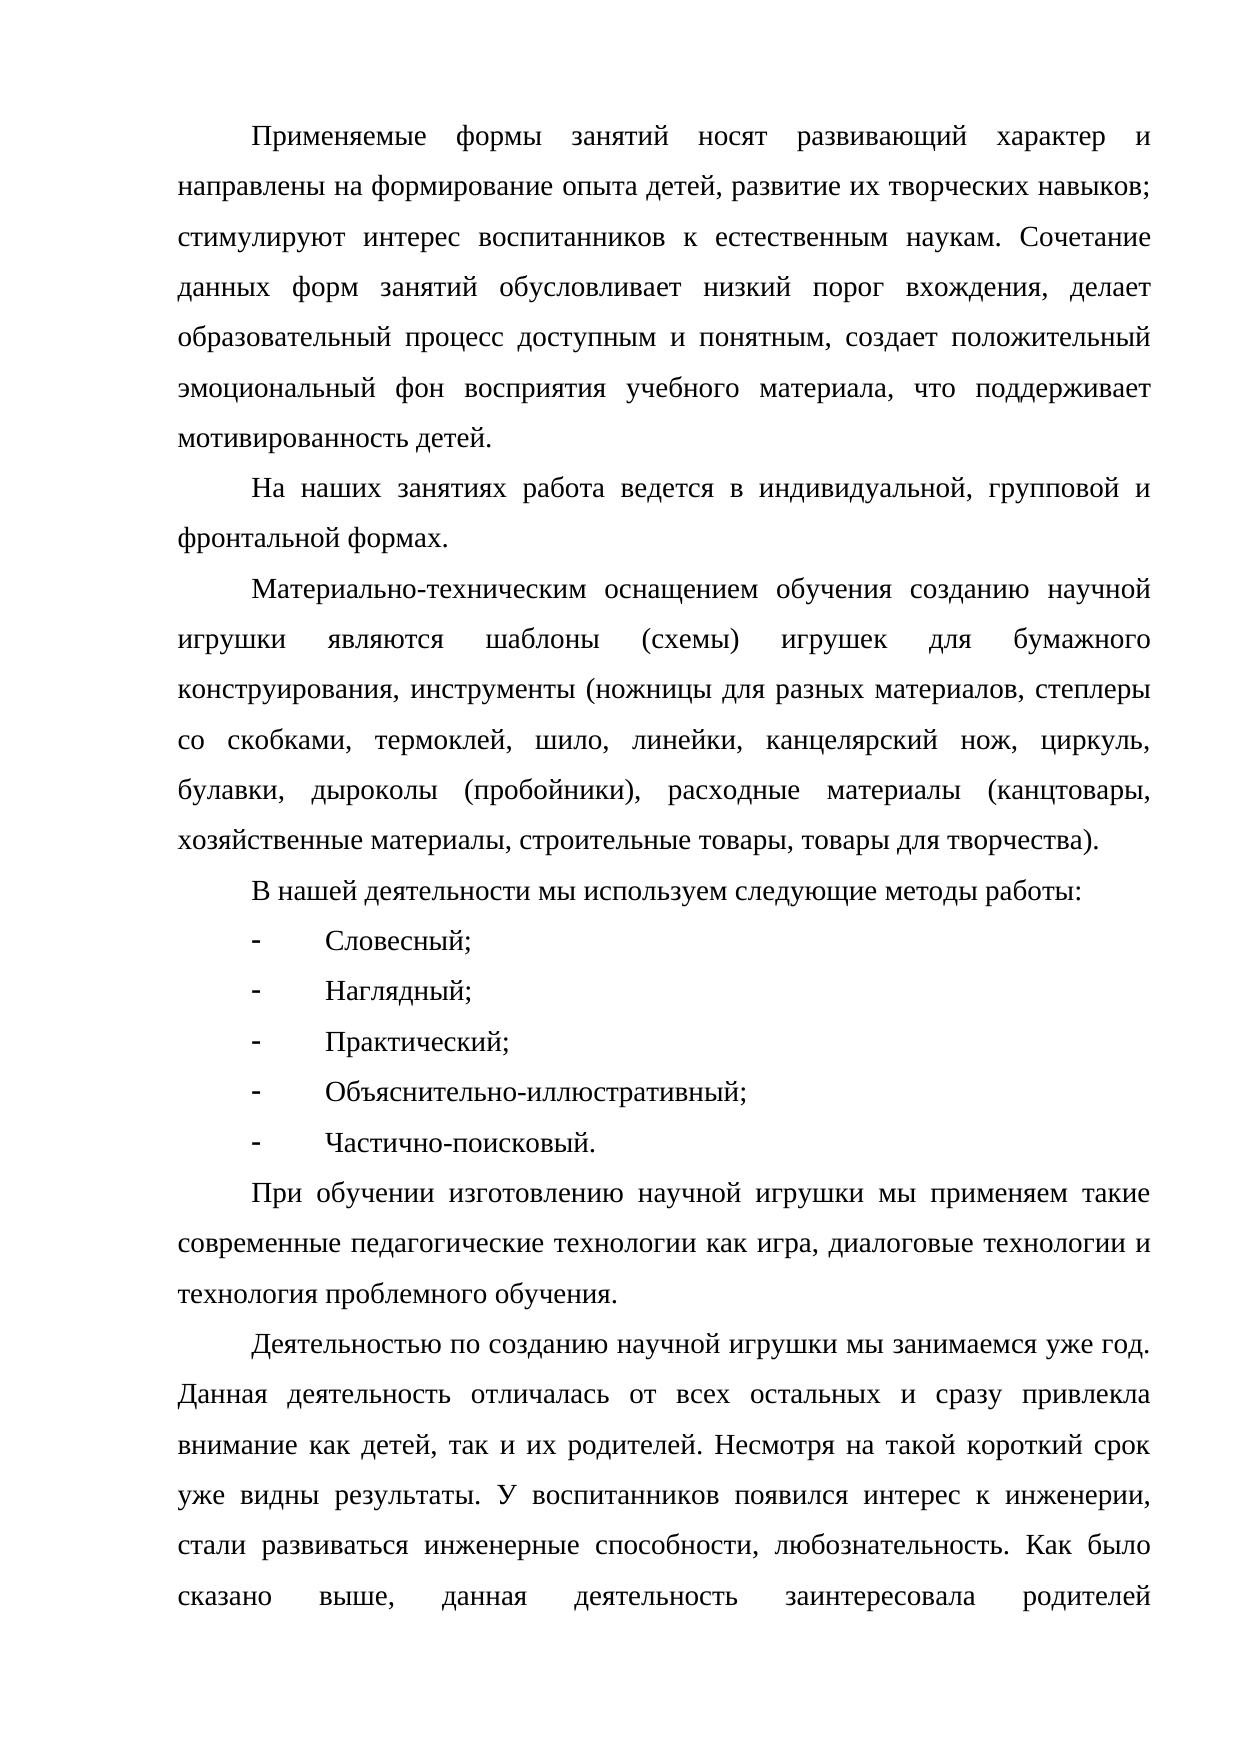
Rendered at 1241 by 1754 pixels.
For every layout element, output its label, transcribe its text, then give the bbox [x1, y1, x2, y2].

list Объяснительно-иллюстративный; [177, 1074, 1152, 1108]
text Материально-техническим оснащением обучения созданию научной игрушки являются шаблоны (схемы) игрушек для бумажного конструирования, инструменты (ножницы для разных материалов, степлеры со скобками, термоклей, шило, линейки, канцелярский нож, циркуль, булавки, дыроколы (пробойники), расходные материалы (канцтовары, хозяйственные материалы, строительные товары, товары для творчества). [177, 571, 1152, 856]
list Практический; [177, 1024, 1152, 1058]
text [177, 1326, 1152, 1611]
text На наших занятиях работа ведется в индивидуальной, групповой и фронтальной формах. [177, 470, 1152, 554]
list Частично-поисковый. [177, 1125, 1152, 1158]
list Словесный; [177, 923, 1152, 957]
list Наглядный; [177, 973, 1152, 1007]
text В нашей деятельности мы используем следующие методы работы: [177, 873, 1152, 906]
text Применяемые формы занятий носят развивающий характер и направлены на формирование опыта детей, развитие их творческих навыков; стимулируют интерес воспитанников к естественным наукам. Сочетание данных форм занятий обусловливает низкий порог вхождения, делает образовательный процесс доступным и понятным, создает положительный эмоциональный фон восприятия учебного материала, что поддерживает мотивированность детей. [177, 118, 1152, 453]
text При обучении изготовлению научной игрушки мы применяем такие современные педагогические технологии как игра, диалоговые технологии и технология проблемного обучения. [177, 1175, 1152, 1309]
